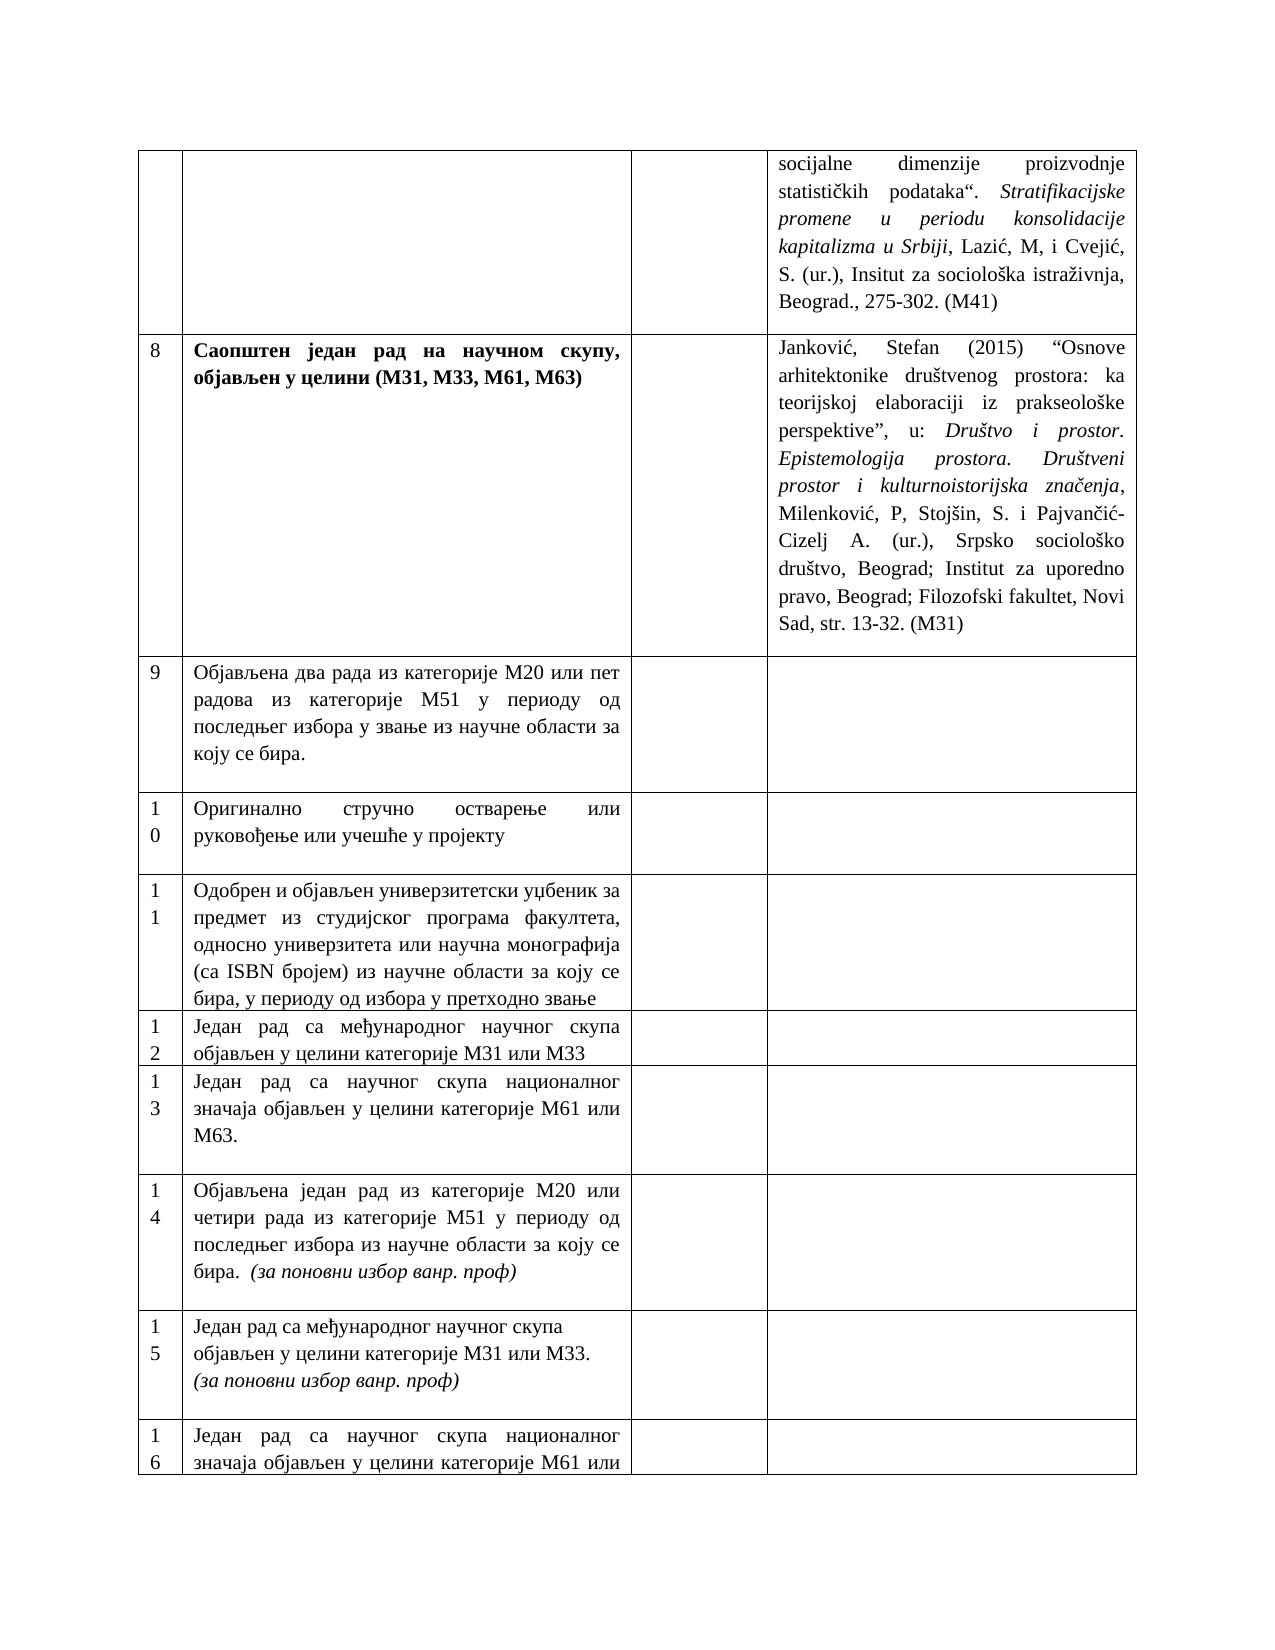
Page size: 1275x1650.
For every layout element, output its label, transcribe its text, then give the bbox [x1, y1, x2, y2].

table_cell 15 [139, 1311, 182, 1419]
table_cell Janković, Stefan (2015) “Osnove arhitektonike društvenog prostora: ka teorijskoj elaboraciji iz prakseološke perspektive”, u: Društvo i prostor. Epistemologija prostora. Društveni prostor i kulturnoistorijska značenja, Milenković, P, Stojšin, S. i Pajvančić-Cizelj A. (ur.), Srpsko sociološko društvo, Beograd; Institut za uporedno pravo, Beograd; Filozofski fakultet, Novi Sad, str. 13-32. (М31) [768, 335, 1136, 656]
table_cell 10 [139, 793, 182, 874]
table_cell [768, 875, 1136, 1010]
table_cell [632, 875, 767, 1010]
table_cell [632, 151, 767, 334]
table_cell [632, 335, 767, 656]
table_cell [768, 1175, 1136, 1310]
table_cell [768, 1420, 1136, 1474]
table_cell [768, 1011, 1136, 1065]
table_cell 11 [139, 875, 182, 1010]
table_cell [768, 1066, 1136, 1174]
table_cell 13 [139, 1066, 182, 1174]
table_cell Објављена један рад из категорије М20 или четири рада из категорије М51 у периоду од последњег избора из научне области за коју се бира. (за поновни избор ванр. проф) [183, 1175, 631, 1310]
table_cell [632, 1175, 767, 1310]
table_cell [183, 151, 631, 334]
table_cell Објављена два рада из категорије М20 или пет радова из категорије М51 у периоду од последњег избора у звање из научне области за коју се бира. [183, 657, 631, 792]
table_cell [768, 793, 1136, 874]
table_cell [183, 1420, 631, 1474]
table_cell 12 [139, 1011, 182, 1065]
table_cell Један рад са научног скупа националног значаја објављен у целини категорије М61 или М63. [183, 1066, 631, 1174]
table_cell [768, 1311, 1136, 1419]
table_cell [768, 657, 1136, 792]
table_cell [632, 793, 767, 874]
table_cell Оригинално стручно остварење или руковођење или учешће у пројекту [183, 793, 631, 874]
table_cell Један рад са међународног научног скупа објављен у целини категорије М31 или М33 [183, 1011, 631, 1065]
table_cell Одобрен и објављен универзитетски уџбеник за предмет из студијског програма факултета, односно универзитета или научна монографија (са ISBN бројем) из научне области за коју се бира, у периоду од избора у претходно звање [183, 875, 631, 1010]
table_cell [632, 1011, 767, 1065]
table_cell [768, 151, 1136, 334]
table_cell Саопштен један рад на научном скупу, објављен у целини (М31, М33, М61, М63) [183, 335, 631, 656]
table_cell [632, 1420, 767, 1474]
table_cell 14 [139, 1175, 182, 1310]
table_cell 9 [139, 657, 182, 792]
table_cell Један рад са међународног научног скупа објављен у целини категорије М31 или М33. (за поновни избор ванр. проф) [183, 1311, 631, 1419]
table_cell [632, 657, 767, 792]
table_cell [632, 1066, 767, 1174]
table_cell 7 [139, 151, 182, 334]
table_cell 16 [139, 1420, 182, 1474]
table_cell [632, 1311, 767, 1419]
table_cell 8 [139, 335, 182, 656]
